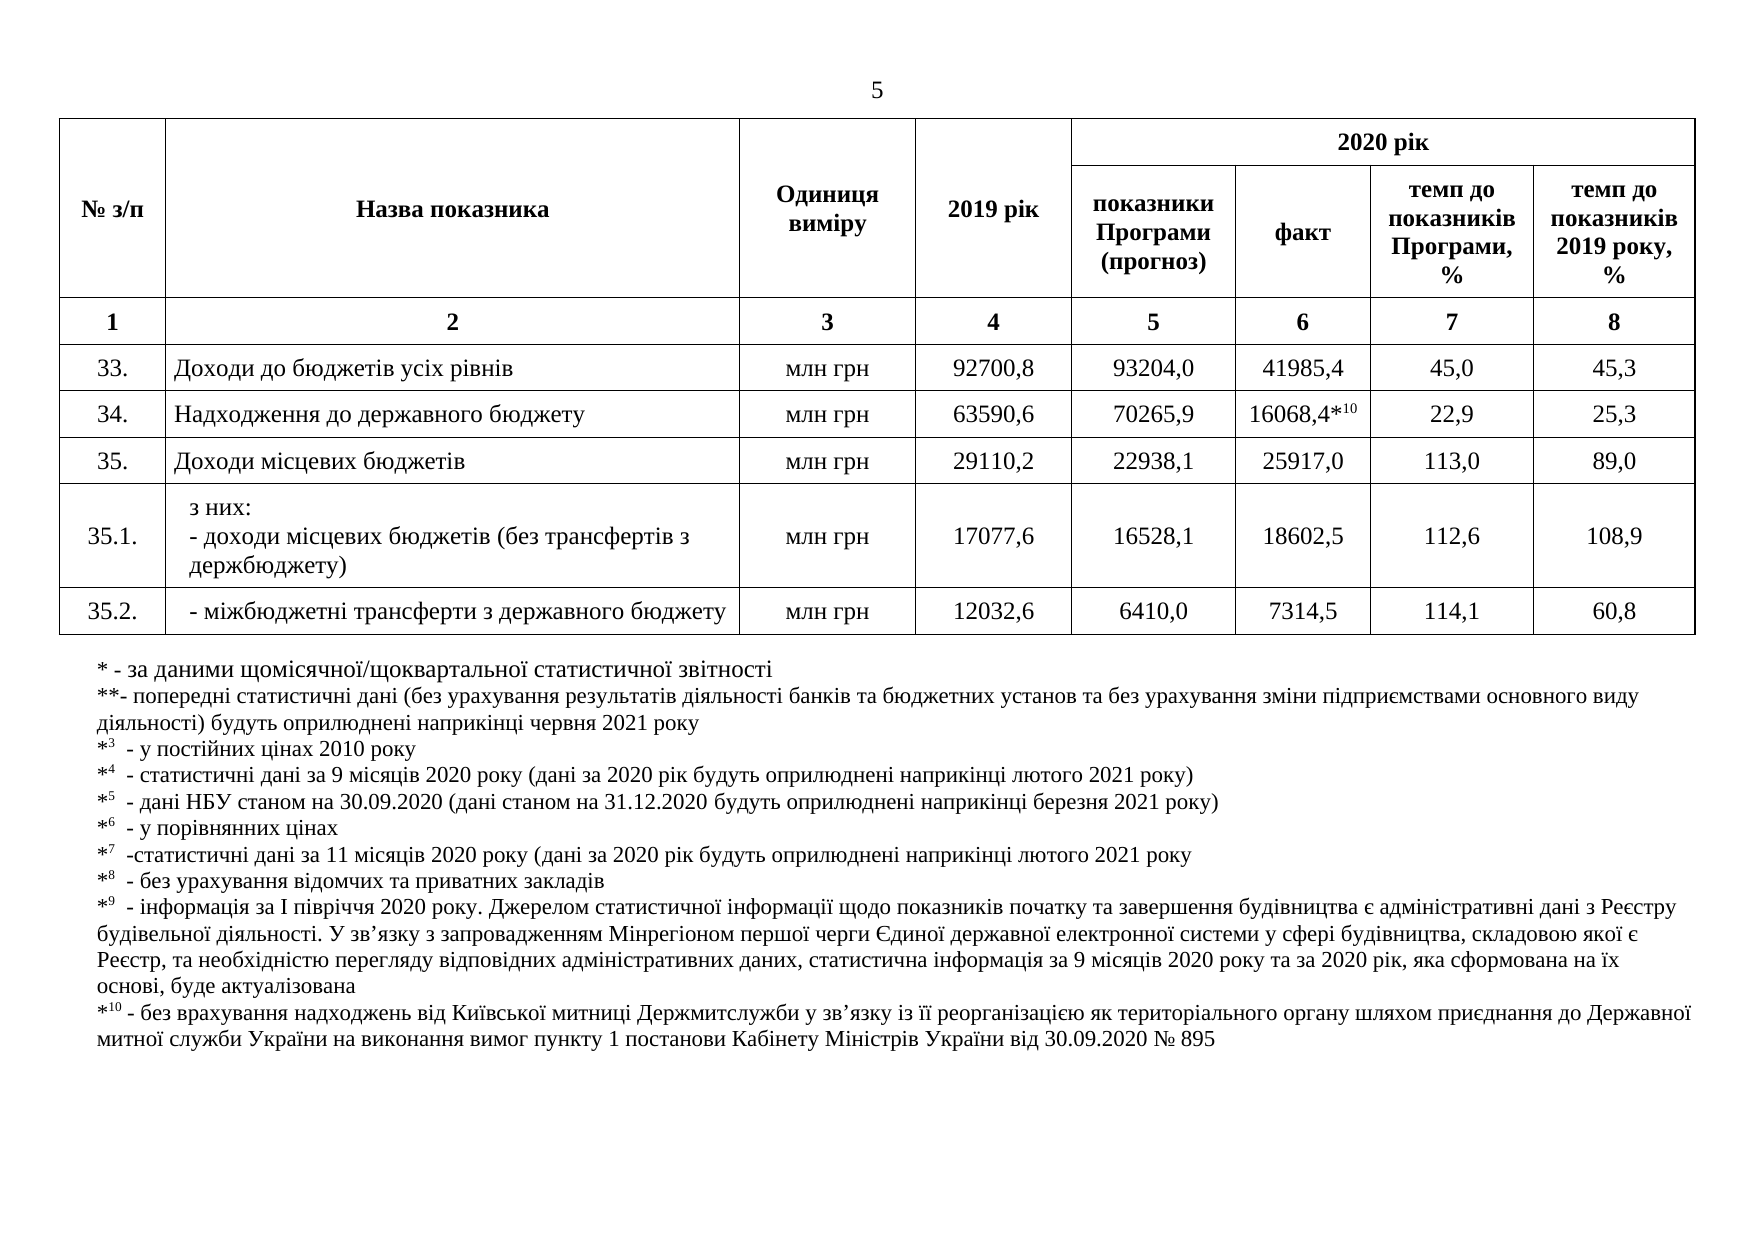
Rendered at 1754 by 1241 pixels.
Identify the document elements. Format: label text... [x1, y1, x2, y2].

table_cell Доходи до бюджетів усіх рівнів [166, 345, 739, 390]
table_cell 34. [60, 391, 165, 437]
table_cell 60,8 [1534, 588, 1694, 633]
table_cell млн грн [740, 438, 915, 483]
table_cell Доходи місцевих бюджетів [166, 438, 739, 483]
table_cell 33. [60, 345, 165, 390]
table_cell 16068,4*10 [1236, 391, 1370, 437]
table_cell факт [1236, 166, 1370, 297]
table_cell Надходження до державного бюджету [166, 391, 739, 437]
table_cell 35.1. [60, 484, 165, 587]
table_header Одиниця виміру [740, 119, 915, 297]
table_cell темп до показників 2019 року, % [1534, 166, 1694, 297]
table_cell 22,9 [1371, 391, 1533, 437]
text *10 - без врахування надходжень від Київської митниці Держмитслужби у зв’язку із її реорганізацією як територіального органу шляхом приєднання до Державної митної служби України на виконання вимог пункту 1 постанови Кабінету Міністрів України від 30.09.2020 № 895 [97, 999, 1695, 1051]
table_cell 4 [916, 298, 1071, 344]
table_cell 114,1 [1371, 588, 1533, 633]
table_cell 22938,1 [1072, 438, 1235, 483]
table_cell 35. [60, 438, 165, 483]
table_cell 7314,5 [1236, 588, 1370, 633]
table_header № з/п [60, 119, 165, 297]
table_cell 5 [1072, 298, 1235, 344]
table_cell 70265,9 [1072, 391, 1235, 437]
text *6 - у порівнянних цінах [97, 814, 1695, 841]
table_cell з них: - доходи місцевих бюджетів (без трансфертів з держбюджету) [166, 484, 739, 587]
table_cell млн грн [740, 484, 915, 587]
text **- попередні статистичні дані (без урахування результатів діяльності банків та бюджетних установ та без урахування зміни підприємствами основного виду діяльності) будуть оприлюднені наприкінці червня 2021 року [97, 682, 1695, 735]
table_cell 12032,6 [916, 588, 1071, 633]
text * - за даними щомісячної/щоквартальної статистичної звітності [97, 654, 1695, 682]
table_cell 16528,1 [1072, 484, 1235, 587]
table_cell 92700,8 [916, 345, 1071, 390]
table_cell 45,0 [1371, 345, 1533, 390]
table_cell 6 [1236, 298, 1370, 344]
text *4 - статистичні дані за 9 місяців 2020 року (дані за 2020 рік будуть оприлюднені наприкінці лютого 2021 року) [97, 762, 1695, 788]
table_cell 6410,0 [1072, 588, 1235, 633]
text *5 - дані НБУ станом на 30.09.2020 (дані станом на 31.12.2020 будуть оприлюднені наприкінці березня 2021 року) [97, 788, 1695, 814]
text *8 - без урахування відомчих та приватних закладів [97, 867, 1695, 893]
table_cell 7 [1371, 298, 1533, 344]
table_cell 17077,6 [916, 484, 1071, 587]
table_cell 45,3 [1534, 345, 1694, 390]
table_header 2019 рік [916, 119, 1071, 297]
table_cell млн грн [740, 391, 915, 437]
text *3 - у постійних цінах 2010 року [97, 735, 1695, 762]
table_cell 89,0 [1534, 438, 1694, 483]
table_header 2020 рік [1072, 119, 1694, 164]
table_cell 35.2. [60, 588, 165, 633]
table_header Назва показника [166, 119, 739, 297]
table_cell - міжбюджетні трансферти з державного бюджету [166, 588, 739, 633]
text *9 - інформація за І півріччя 2020 року. Джерелом статистичної інформації щодо показників початку та завершення будівництва є адміністративні дані з Реєстру будівельної діяльності. У зв’язку з запровадженням Мінрегіоном першої черги Єдиної державної електронної системи у сфері будівництва, складовою якої є Реєстр, та необхідністю перегляду відповідних адміністративних даних, статистична інформація за 9 місяців 2020 року та за 2020 рік, яка сформована на їх основі, буде актуалізована [97, 893, 1695, 999]
table_cell млн грн [740, 345, 915, 390]
table_cell показники Програми (прогноз) [1072, 166, 1235, 297]
table_cell 18602,5 [1236, 484, 1370, 587]
table_cell 1 [60, 298, 165, 344]
table_cell 25917,0 [1236, 438, 1370, 483]
table_cell 113,0 [1371, 438, 1533, 483]
table_cell 3 [740, 298, 915, 344]
table_cell 112,6 [1371, 484, 1533, 587]
table_cell млн грн [740, 588, 915, 633]
table_cell 2 [166, 298, 739, 344]
table_cell 29110,2 [916, 438, 1071, 483]
table_cell 41985,4 [1236, 345, 1370, 390]
text *7 -статистичні дані за 11 місяців 2020 року (дані за 2020 рік будуть оприлюднені наприкінці лютого 2021 року [97, 841, 1695, 867]
table_cell 108,9 [1534, 484, 1694, 587]
table_cell 25,3 [1534, 391, 1694, 437]
table_cell темп до показників Програми, % [1371, 166, 1533, 297]
table_cell 8 [1534, 298, 1694, 344]
table_cell 63590,6 [916, 391, 1071, 437]
table_cell 93204,0 [1072, 345, 1235, 390]
